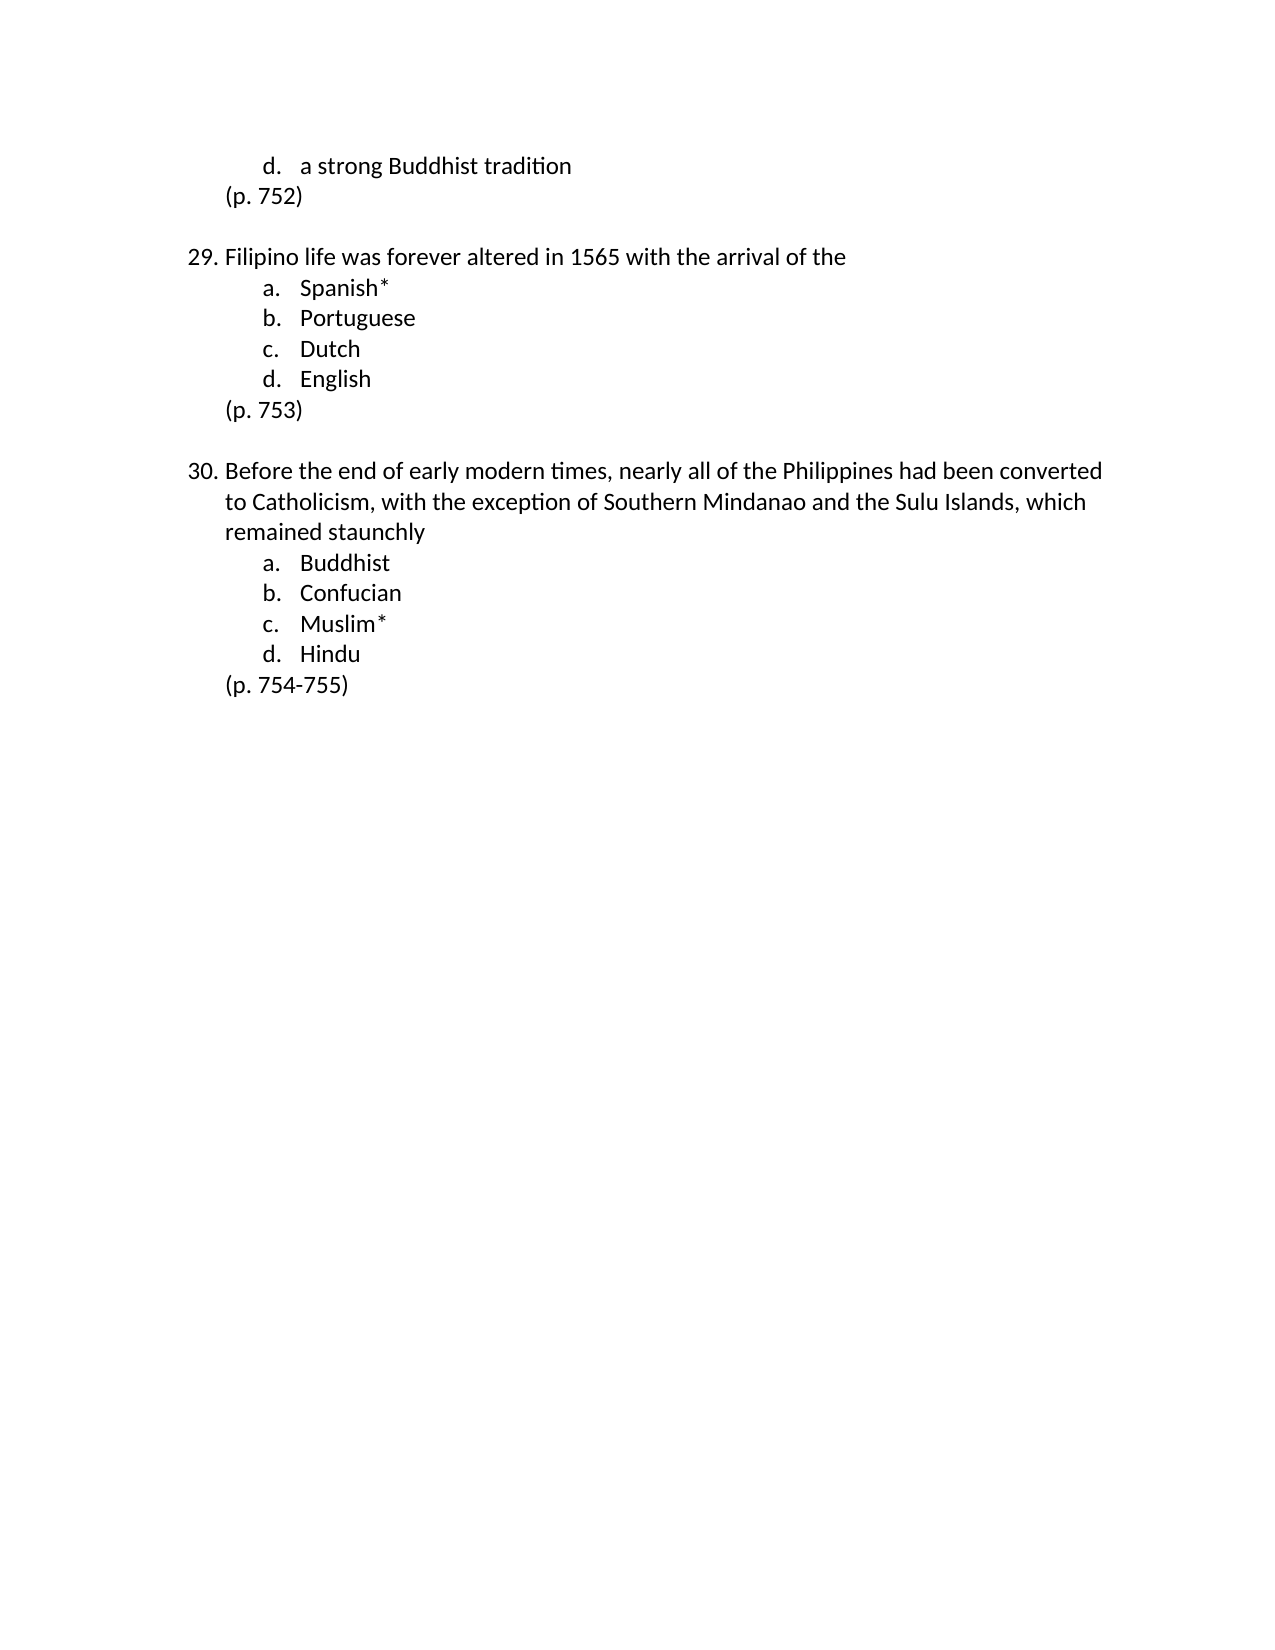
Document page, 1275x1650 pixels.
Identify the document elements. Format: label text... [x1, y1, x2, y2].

list Spanish* [262, 272, 1125, 303]
list Hindu [262, 638, 1125, 669]
list English [262, 364, 1125, 394]
list Muslim* [262, 608, 1125, 638]
list Portuguese [262, 303, 1125, 333]
list a strong Buddhist tradition [262, 150, 1125, 181]
text (p. 753) [225, 394, 1125, 425]
text (p. 754-755) [225, 669, 1125, 699]
list Dutch [262, 333, 1125, 364]
list Filipino life was forever altered in 1565 with the arrival of the [187, 242, 1125, 272]
list Buddhist [262, 547, 1125, 577]
list Confucian [262, 577, 1125, 608]
text (p. 752) [187, 181, 1125, 211]
list Before the end of early modern times, nearly all of the Philippines had been converted to Catholicism, with the exception of Southern Mindanao and the Sulu Islands, which remained staunchly [187, 455, 1125, 547]
